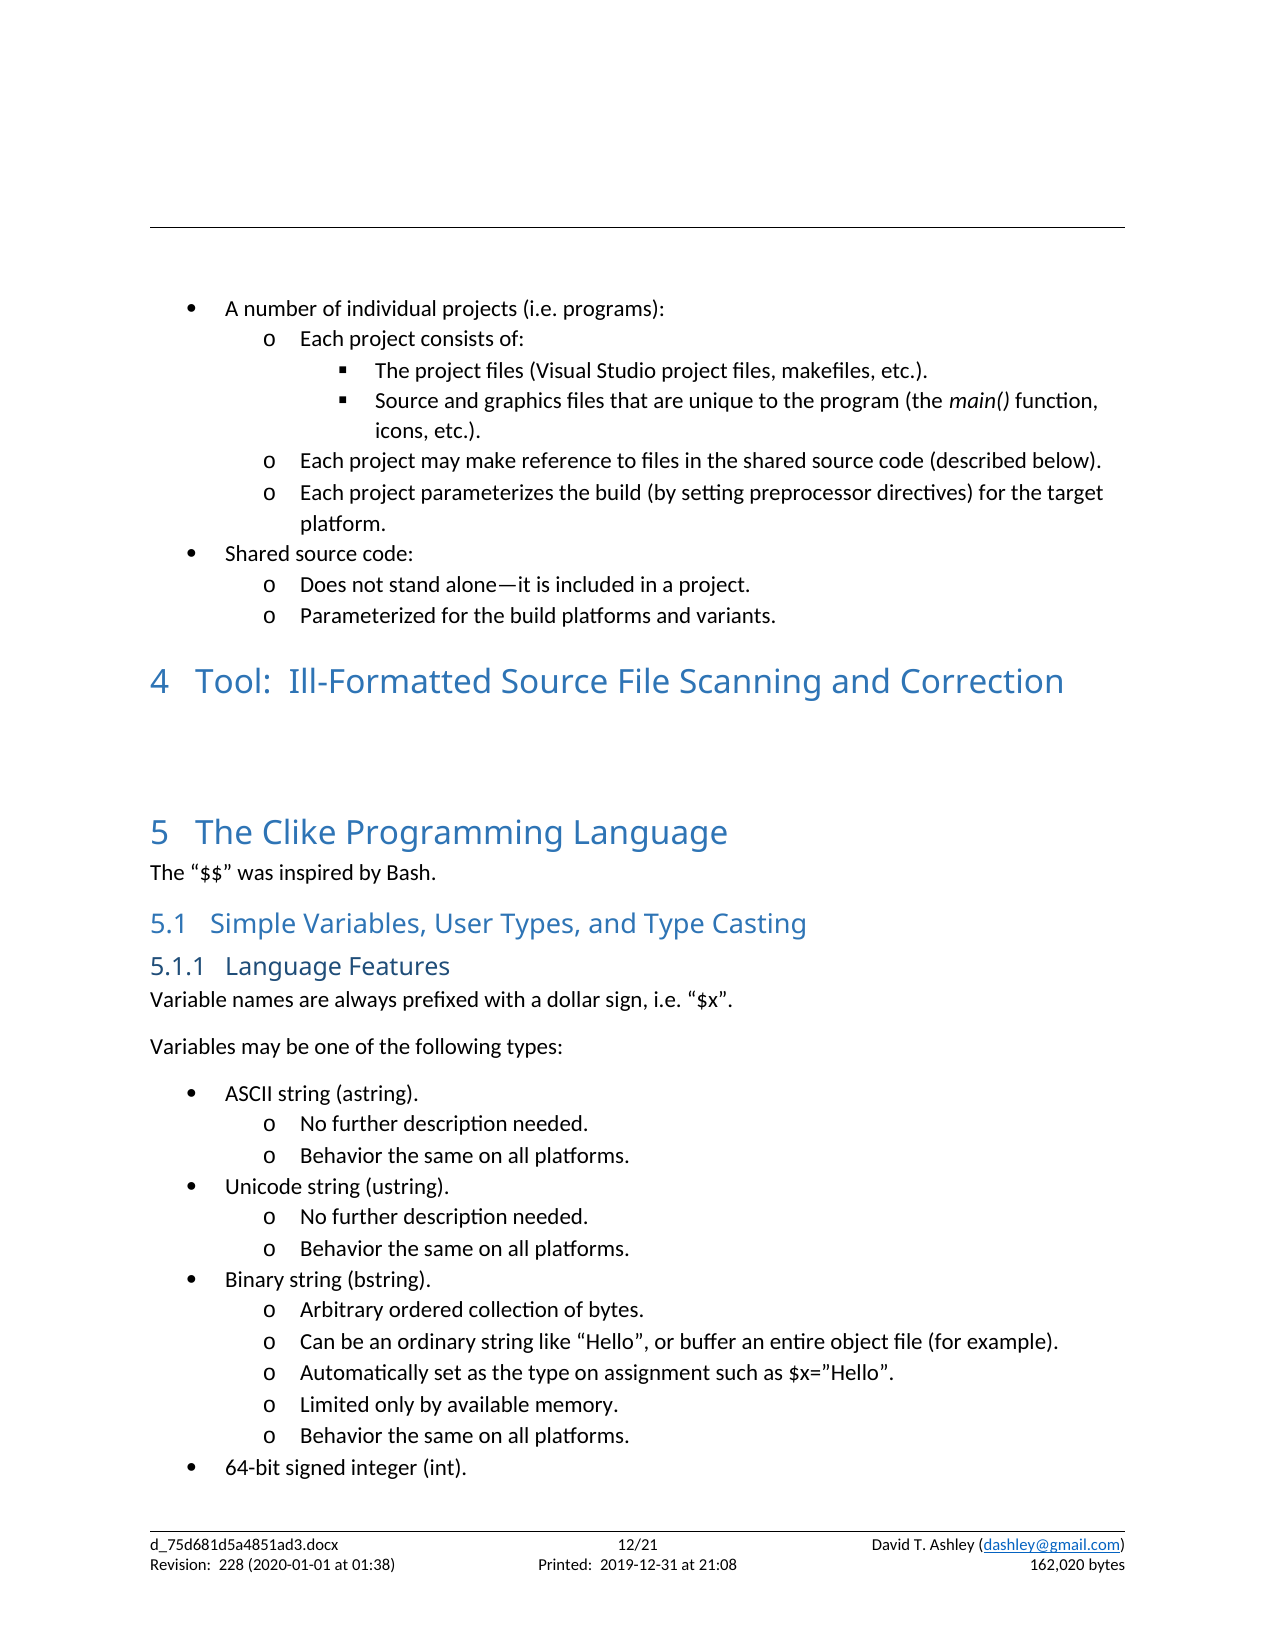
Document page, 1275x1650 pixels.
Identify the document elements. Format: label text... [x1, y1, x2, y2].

list Unicode string (ustring). [187, 1172, 1125, 1200]
list Arbitrary ordered collection of bytes. [262, 1296, 1125, 1325]
list Automatically set as the type on assignment such as $x=”Hello”. [262, 1358, 1125, 1388]
list Each project consists of: [262, 324, 1125, 354]
subtitle The Clike Programming Language [150, 809, 1125, 854]
text Variables may be one of the following types: [150, 1032, 1125, 1060]
list Each project may make reference to files in the shared source code (described below). [262, 447, 1125, 476]
list A number of individual projects (i.e. programs): [187, 294, 1125, 322]
list Binary string (bstring). [187, 1265, 1125, 1293]
text Variable names are always prefixed with a dollar sign, i.e. “$x”. [150, 985, 1125, 1013]
list Can be an ordinary string like “Hello”, or buffer an entire object file (for example). [262, 1327, 1125, 1356]
list No further description needed. [262, 1202, 1125, 1232]
list Source and graphics files that are unique to the program (the main() function, icons, etc.). [337, 386, 1125, 444]
list Parameterized for the build platforms and variants. [262, 601, 1125, 630]
subtitle Tool: Ill-Formatted Source File Scanning and Correction [150, 658, 1125, 703]
list ASCII string (astring). [187, 1079, 1125, 1107]
list Limited only by available memory. [262, 1390, 1125, 1419]
list Behavior the same on all platforms. [262, 1421, 1125, 1451]
subtitle Language Features [150, 948, 1125, 983]
list Behavior the same on all platforms. [262, 1141, 1125, 1170]
list No further description needed. [262, 1109, 1125, 1138]
list Does not stand alone—it is included in a project. [262, 570, 1125, 599]
text The “$$” was inspired by Bash. [150, 858, 1125, 886]
list Each project parameterizes the build (by setting preprocessor directives) for the target platform. [262, 478, 1125, 537]
list 64-bit signed integer (int). [187, 1453, 1125, 1481]
list Behavior the same on all platforms. [262, 1234, 1125, 1263]
subtitle Simple Variables, User Types, and Type Casting [150, 904, 1125, 941]
list The project files (Visual Studio project files, makefiles, etc.). [337, 356, 1125, 384]
list Shared source code: [187, 539, 1125, 568]
